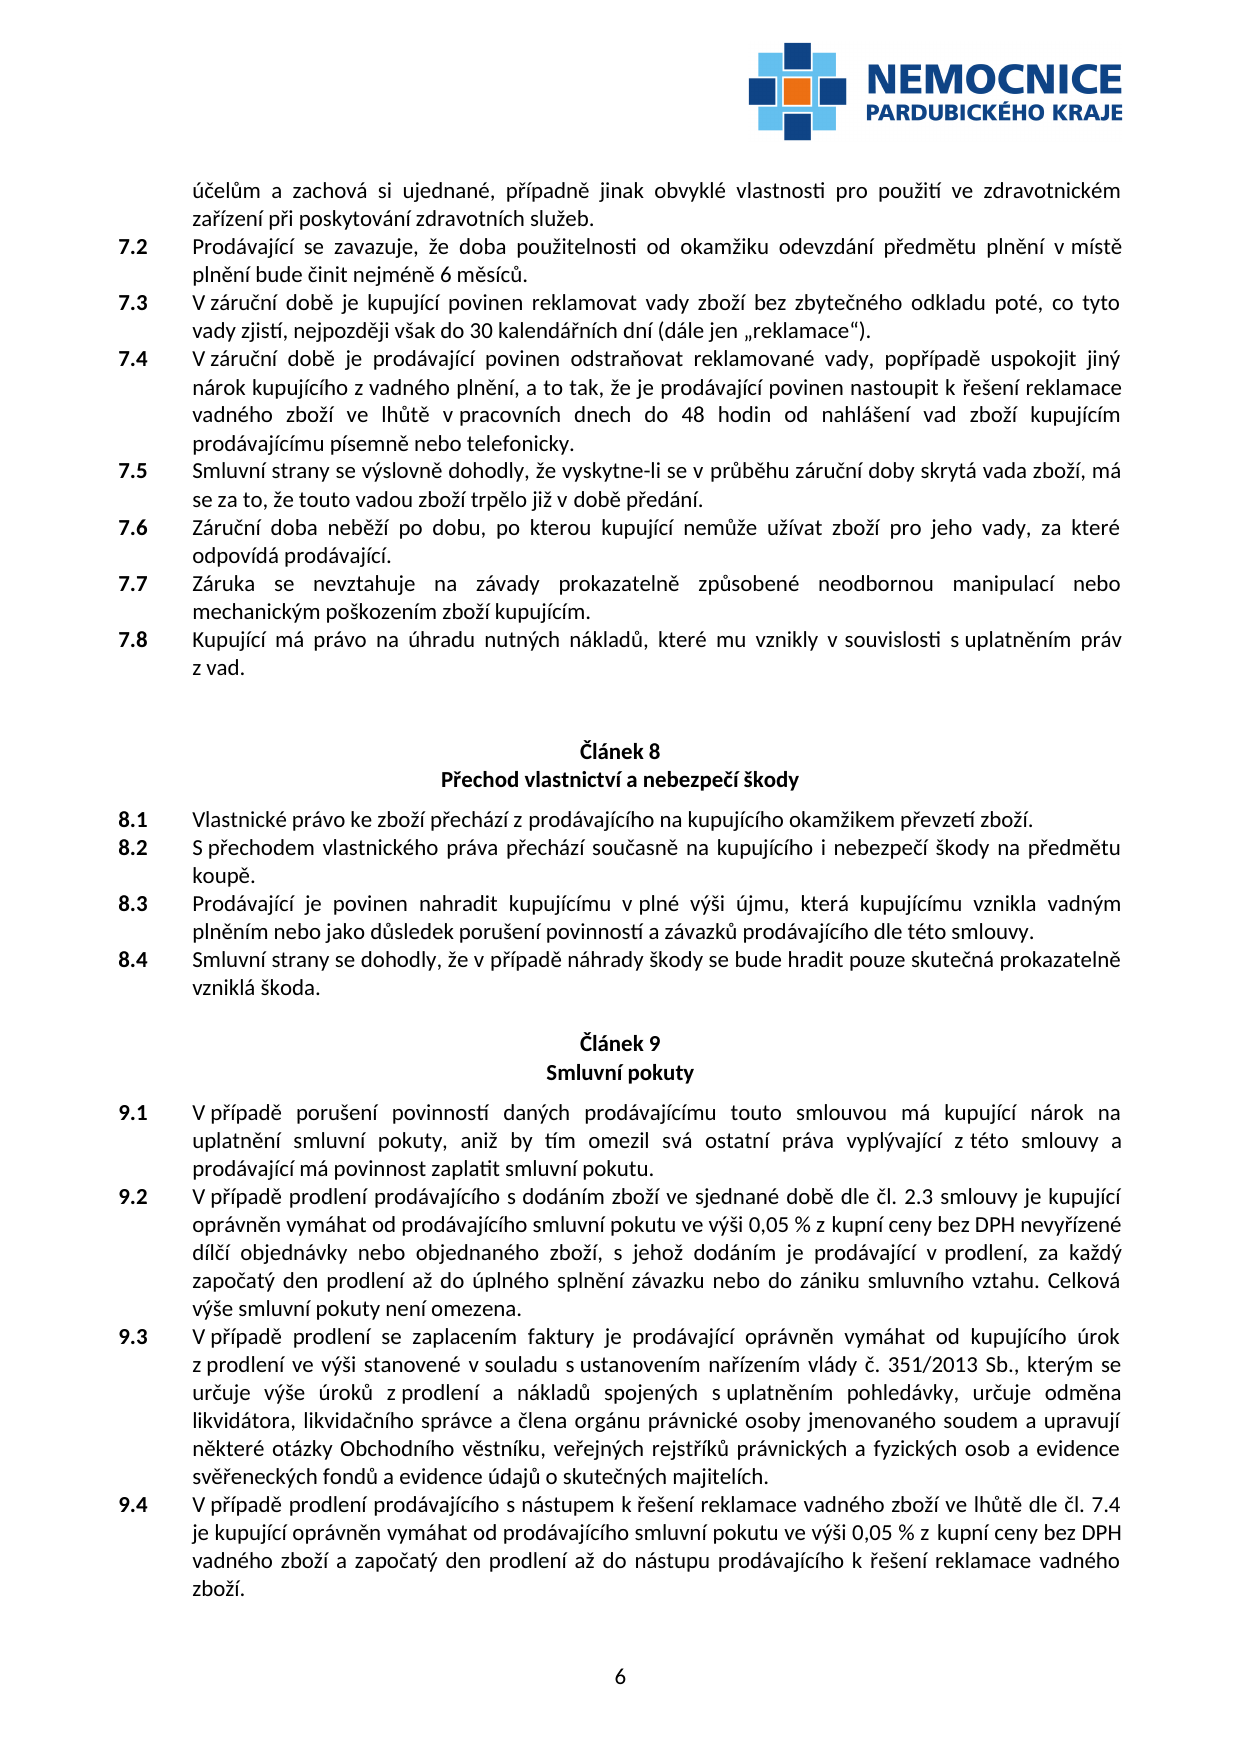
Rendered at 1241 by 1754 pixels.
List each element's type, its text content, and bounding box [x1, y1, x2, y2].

text 9.2 V případě prodlení prodávajícího s dodáním zboží ve sjednané době dle čl. 2.3 smlouvy je kupující oprávněn vymáhat od prodávajícího smluvní pokutu ve výši 0,05 % z kupní ceny bez DPH nevyřízené dílčí objednávky nebo objednaného zboží, s jehož dodáním je prodávající v prodlení, za každý započatý den prodlení až do úplného splnění závazku nebo do zániku smluvního vztahu. Celková výše smluvní pokuty není omezena. [118, 1182, 1122, 1322]
text 7.8 Kupující má právo na úhradu nutných nákladů, které mu vznikly v souvislosti s uplatněním práv z vad. [118, 625, 1122, 681]
picture [747, 41, 1123, 142]
text 7.7 Záruka se nevztahuje na závady prokazatelně způsobené neodbornou manipulací nebo mechanickým poškozením zboží kupujícím. [118, 569, 1122, 625]
text 7.6 Záruční doba neběží po dobu, po kterou kupující nemůže užívat zboží pro jeho vady, za které odpovídá prodávající. [118, 513, 1122, 569]
text 9.1 V případě porušení povinností daných prodávajícímu touto smlouvou má kupující nárok na uplatnění smluvní pokuty, aniž by tím omezil svá ostatní práva vyplývající z této smlouvy a prodávající má povinnost zaplatit smluvní pokutu. [118, 1098, 1122, 1182]
text 8.2 S přechodem vlastnického práva přechází současně na kupujícího i nebezpečí škody na předmětu koupě. [118, 833, 1122, 889]
text 8.3 Prodávající je povinen nahradit kupujícímu v plné výši újmu, která kupujícímu vznikla vadným plněním nebo jako důsledek porušení povinností a závazků prodávajícího dle této smlouvy. [118, 889, 1122, 946]
text 7.2 Prodávající se zavazuje, že doba použitelnosti od okamžiku odevzdání předmětu plnění v místě plnění bude činit nejméně 6 měsíců. [118, 232, 1122, 288]
text 9.4 V případě prodlení prodávajícího s nástupem k řešení reklamace vadného zboží ve lhůtě dle čl. 7.4 je kupující oprávněn vymáhat od prodávajícího smluvní pokutu ve výši 0,05 % z kupní ceny bez DPH vadného zboží a započatý den prodlení až do nástupu prodávajícího k řešení reklamace vadného zboží. [118, 1490, 1122, 1602]
text Přechod vlastnictví a nebezpečí škody [118, 765, 1122, 793]
text 9.3 V případě prodlení se zaplacením faktury je prodávající oprávněn vymáhat od kupujícího úrok z prodlení ve výši stanovené v souladu s ustanovením nařízením vlády č. 351/2013 Sb., kterým se určuje výše úroků z prodlení a nákladů spojených s uplatněním pohledávky, určuje odměna likvidátora, likvidačního správce a člena orgánu právnické osoby jmenovaného soudem a upravují některé otázky Obchodního věstníku, veřejných rejstříků právnických a fyzických osob a evidence svěřeneckých fondů a evidence údajů o skutečných majitelích. [118, 1322, 1122, 1490]
text Článek 8 [118, 737, 1122, 765]
text 7.4 V záruční době je prodávající povinen odstraňovat reklamované vady, popřípadě uspokojit jiný nárok kupujícího z vadného plnění, a to tak, že je prodávající povinen nastoupit k řešení reklamace vadného zboží ve lhůtě v pracovních dnech do 48 hodin od nahlášení vad zboží kupujícím prodávajícímu písemně nebo telefonicky. [118, 344, 1122, 457]
text 7.3 V záruční době je kupující povinen reklamovat vady zboží bez zbytečného odkladu poté, co tyto vady zjistí, nejpozději však do 30 kalendářních dní (dále jen „reklamace“). [118, 288, 1122, 344]
text Smluvní pokuty [118, 1058, 1122, 1086]
text 8.1 Vlastnické právo ke zboží přechází z prodávajícího na kupujícího okamžikem převzetí zboží. [118, 805, 1122, 833]
text 7.5 Smluvní strany se výslovně dohodly, že vyskytne-li se v průběhu záruční doby skrytá vada zboží, má se za to, že touto vadou zboží trpělo již v době předání. [118, 457, 1122, 513]
text Článek 9 [118, 1029, 1122, 1058]
text 8.4 Smluvní strany se dohodly, že v případě náhrady škody se bude hradit pouze skutečná prokazatelně vzniklá škoda. [118, 946, 1122, 1002]
